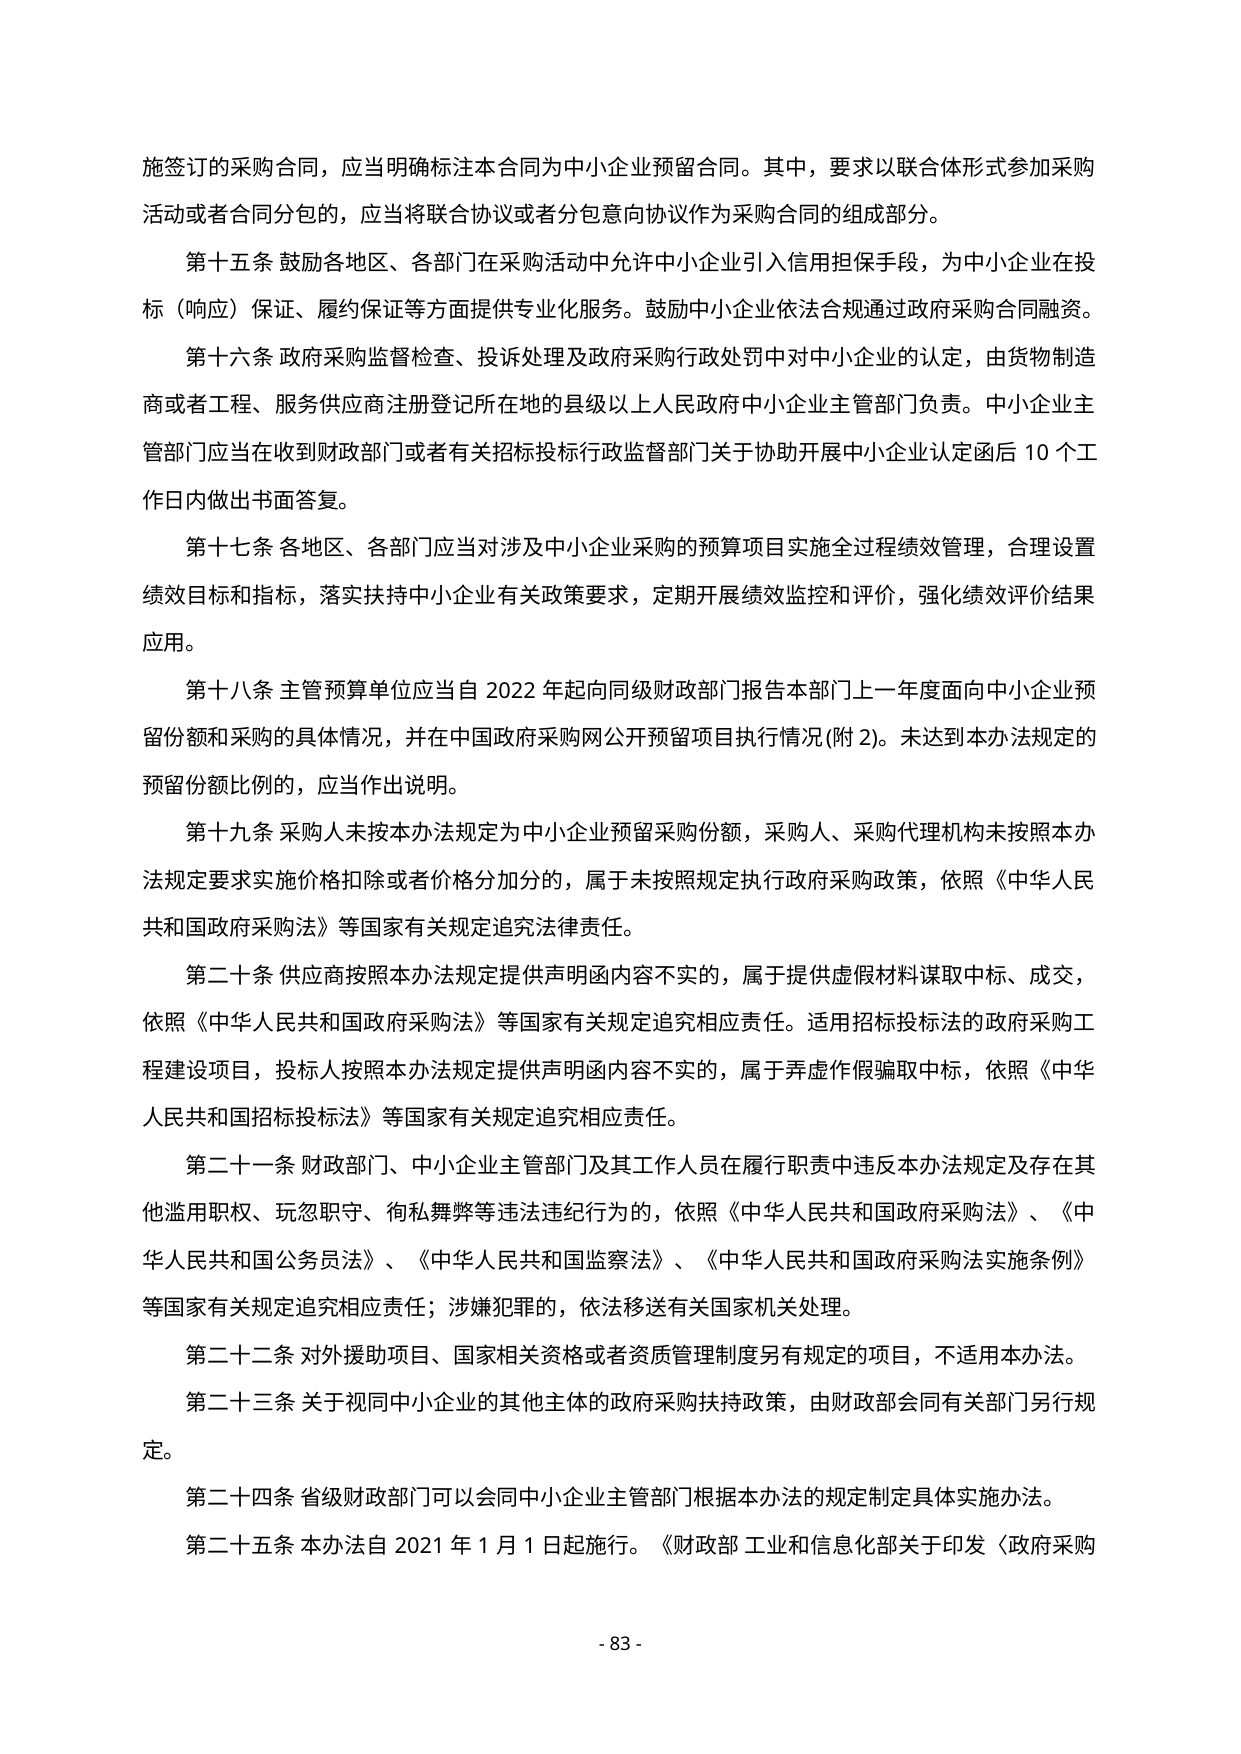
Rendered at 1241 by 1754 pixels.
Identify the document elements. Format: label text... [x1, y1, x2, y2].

text 第十八条 主管预算单位应当自 2022 年起向同级财政部门报告本部门上一年度面向中小企业预留份额和采购的具体情况，并在中国政府采购网公开预留项目执行情况(附2)。未达到本办法规定的预留份额比例的，应当作出说明。 [142, 673, 1098, 799]
text 第二十一条 财政部门、中小企业主管部门及其工作人员在履行职责中违反本办法规定及存在其他滥用职权、玩忽职守、徇私舞弊等违法违纪行为的，依照《中华人民共和国政府采购法》、《中华人民共和国公务员法》、《中华人民共和国监察法》、《中华人民共和国政府采购法实施条例》等国家有关规定追究相应责任；涉嫌犯罪的，依法移送有关国家机关处理。 [142, 1148, 1098, 1322]
text 第二十四条 省级财政部门可以会同中小企业主管部门根据本办法的规定制定具体实施办法。 [142, 1480, 1098, 1512]
text 第二十三条 关于视同中小企业的其他主体的政府采购扶持政策，由财政部会同有关部门另行规定。 [142, 1385, 1098, 1464]
text 第十六条 政府采购监督检查、投诉处理及政府采购行政处罚中对中小企业的认定，由货物制造商或者工程、服务供应商注册登记所在地的县级以上人民政府中小企业主管部门负责。中小企业主管部门应当在收到财政部门或者有关招标投标行政监督部门关于协助开展中小企业认定函后 10 个工作日内做出书面答复。 [142, 340, 1098, 514]
text 第十七条 各地区、各部门应当对涉及中小企业采购的预算项目实施全过程绩效管理，合理设置绩效目标和指标，落实扶持中小企业有关政策要求，定期开展绩效监控和评价，强化绩效评价结果应用。 [142, 530, 1098, 657]
text 第二十条 供应商按照本办法规定提供声明函内容不实的，属于提供虚假材料谋取中标、成交，依照《中华人民共和国政府采购法》等国家有关规定追究相应责任。适用招标投标法的政府采购工程建设项目，投标人按照本办法规定提供声明函内容不实的，属于弄虚作假骗取中标，依照《中华人民共和国招标投标法》等国家有关规定追究相应责任。 [142, 958, 1098, 1132]
text 第二十二条 对外援助项目、国家相关资格或者资质管理制度另有规定的项目，不适用本办法。 [142, 1338, 1098, 1369]
text 第十九条 采购人未按本办法规定为中小企业预留采购份额，采购人、采购代理机构未按照本办法规定要求实施价格扣除或者价格分加分的，属于未按照规定执行政府采购政策，依照《中华人民共和国政府采购法》等国家有关规定追究法律责任。 [142, 815, 1098, 942]
text 第十五条 鼓励各地区、各部门在采购活动中允许中小企业引入信用担保手段，为中小企业在投标（响应）保证、履约保证等方面提供专业化服务。鼓励中小企业依法合规通过政府采购合同融资。 [142, 245, 1098, 324]
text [142, 1528, 1098, 1559]
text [142, 150, 1098, 229]
